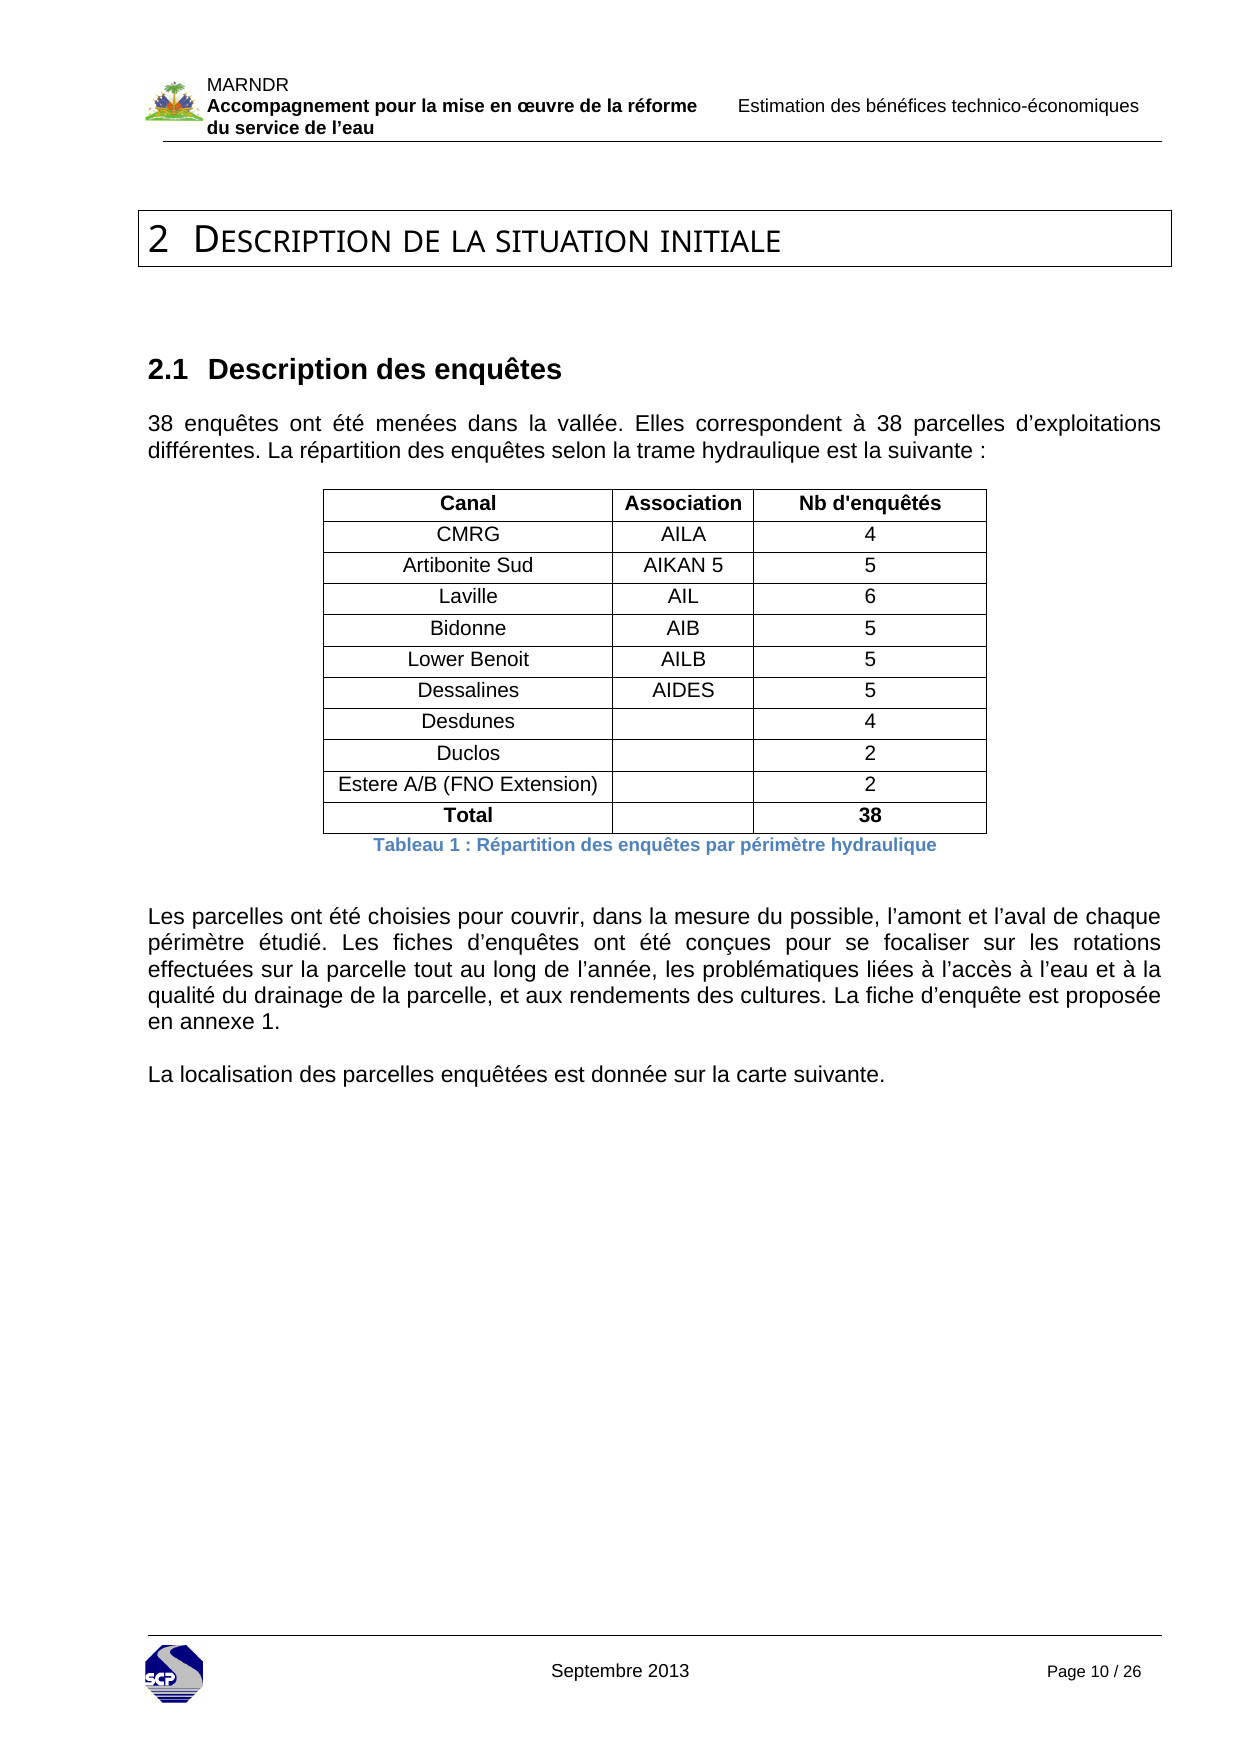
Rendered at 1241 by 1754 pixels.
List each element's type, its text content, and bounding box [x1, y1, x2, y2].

table_cell 6 [754, 584, 986, 614]
table_cell [613, 709, 753, 739]
table_cell Desdunes [324, 709, 612, 739]
table_header Canal [324, 490, 612, 521]
table_cell 5 [754, 678, 986, 708]
table_cell [613, 772, 753, 802]
subtitle Description de la situation initiale [139, 211, 1171, 266]
table_header Association [613, 490, 753, 521]
table_cell [613, 740, 753, 771]
table_cell 5 [754, 615, 986, 646]
subtitle Description des enquêtes [148, 352, 1162, 385]
table_cell 38 [754, 803, 986, 833]
table_cell Bidonne [324, 615, 612, 646]
table_cell 2 [754, 740, 986, 771]
text La localisation des parcelles enquêtées est donnée sur la carte suivante. [148, 1061, 1162, 1087]
table_cell Estere A/B (FNO Extension) [324, 772, 612, 802]
table_cell AIL [613, 584, 753, 614]
table_cell Dessalines [324, 678, 612, 708]
table_cell CMRG [324, 522, 612, 552]
table_cell 5 [754, 647, 986, 677]
table_cell 2 [754, 772, 986, 802]
table_cell Duclos [324, 740, 612, 771]
text Les parcelles ont été choisies pour couvrir, dans la mesure du possible, l’amont et l’aval de chaque périmètre étudié. Les fiches d’enquêtes ont été conçues pour se focaliser sur les rotations effectuées sur la parcelle tout au long de l’année, les problématiques liées à l’accès à l’eau et à la qualité du drainage de la parcelle, et aux rendements des cultures. La fiche d’enquête est proposée en annexe 1. [148, 903, 1162, 1034]
table_cell AIB [613, 615, 753, 646]
table_cell Artibonite Sud [324, 553, 612, 583]
table_cell AIKAN 5 [613, 553, 753, 583]
table_cell Total [324, 803, 612, 833]
table_cell 4 [754, 522, 986, 552]
table_cell AIDES [613, 678, 753, 708]
table_cell [613, 803, 753, 833]
table_cell 5 [754, 553, 986, 583]
picture [144, 81, 205, 122]
table_cell AILB [613, 647, 753, 677]
table_cell AILA [613, 522, 753, 552]
table_cell 4 [754, 709, 986, 739]
text 38 enquêtes ont été menées dans la vallée. Elles correspondent à 38 parcelles d’exploitations différentes. La répartition des enquêtes selon la trame hydraulique est la suivante : [148, 410, 1162, 463]
table_cell Laville [324, 584, 612, 614]
table_cell Lower Benoit [324, 647, 612, 677]
picture [144, 1643, 204, 1704]
table_header Nb d'enquêtés [754, 490, 986, 521]
